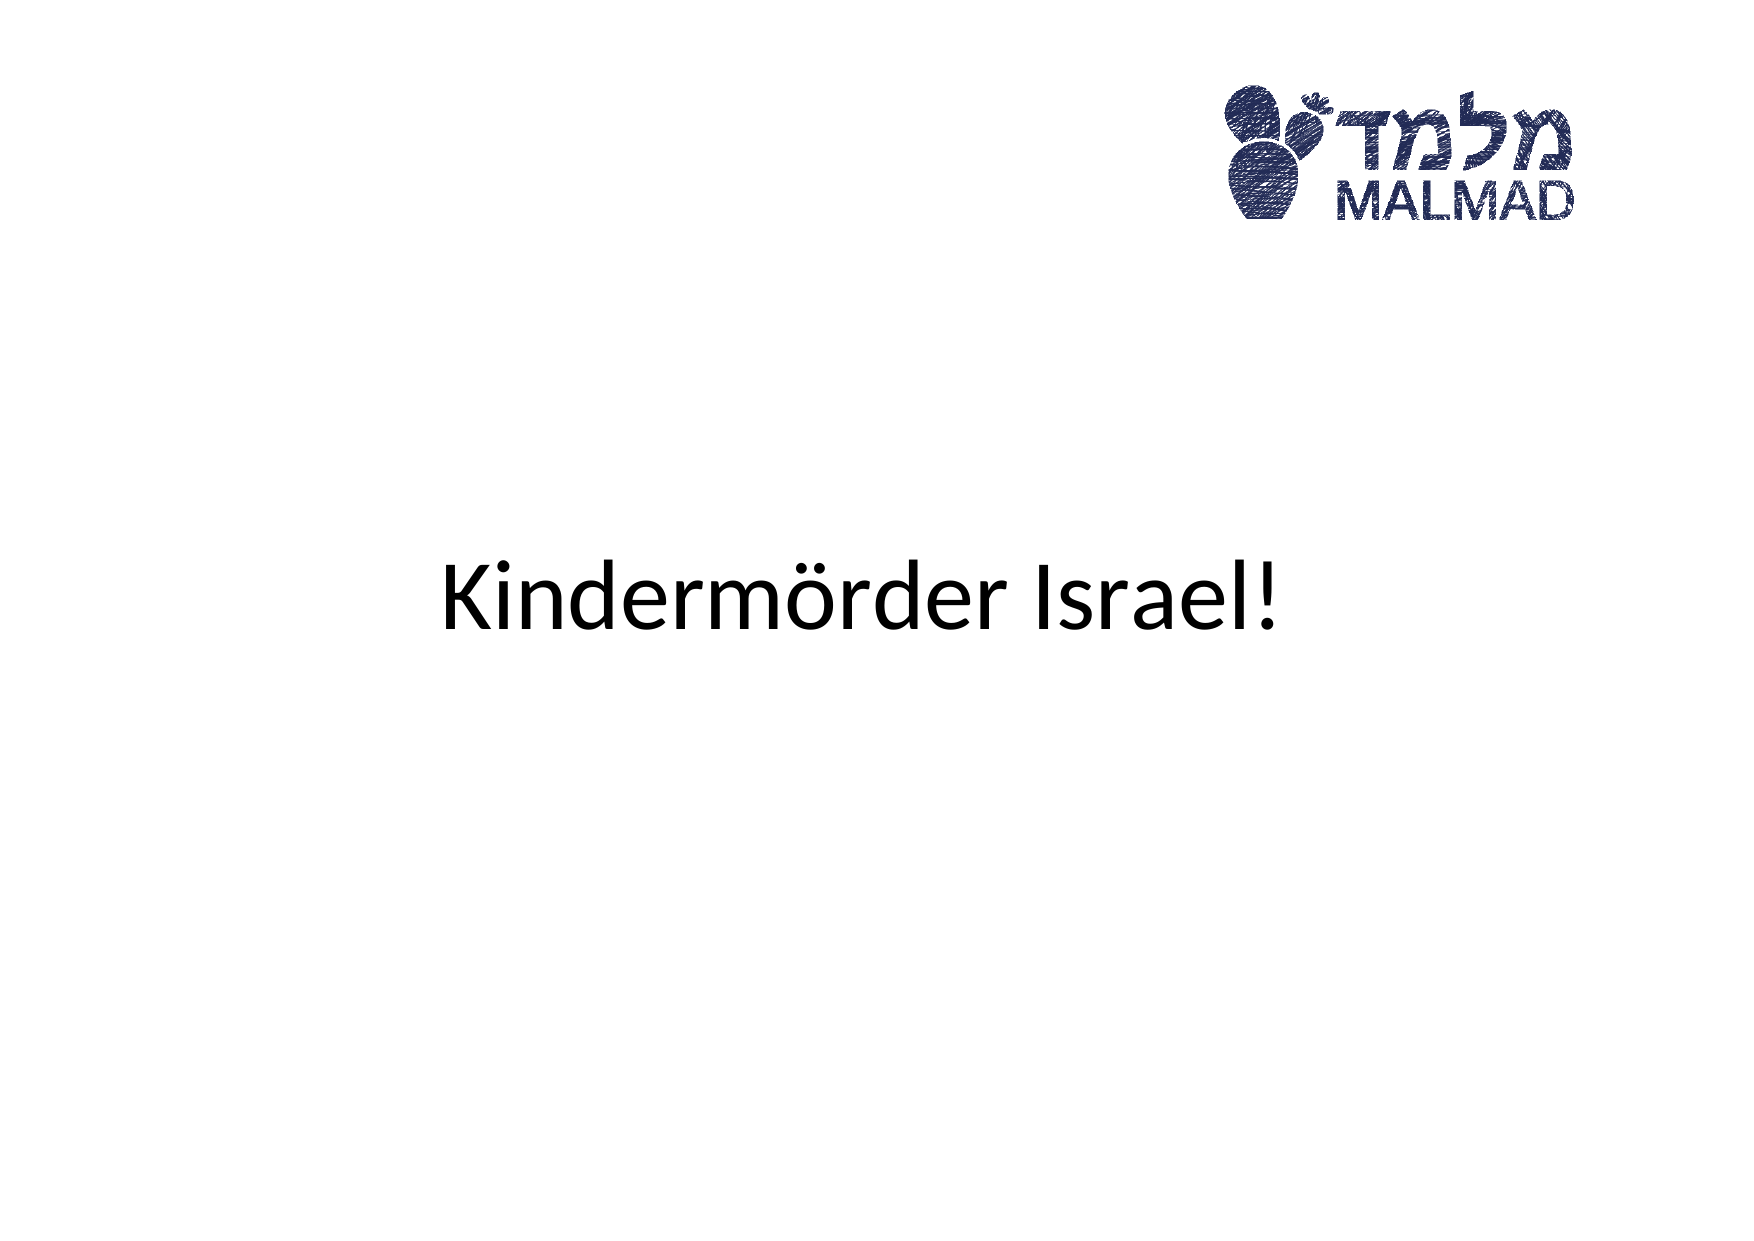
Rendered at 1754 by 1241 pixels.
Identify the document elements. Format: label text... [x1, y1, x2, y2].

picture [1224, 73, 1575, 236]
text Kindermörder Israel! [118, 532, 1606, 654]
